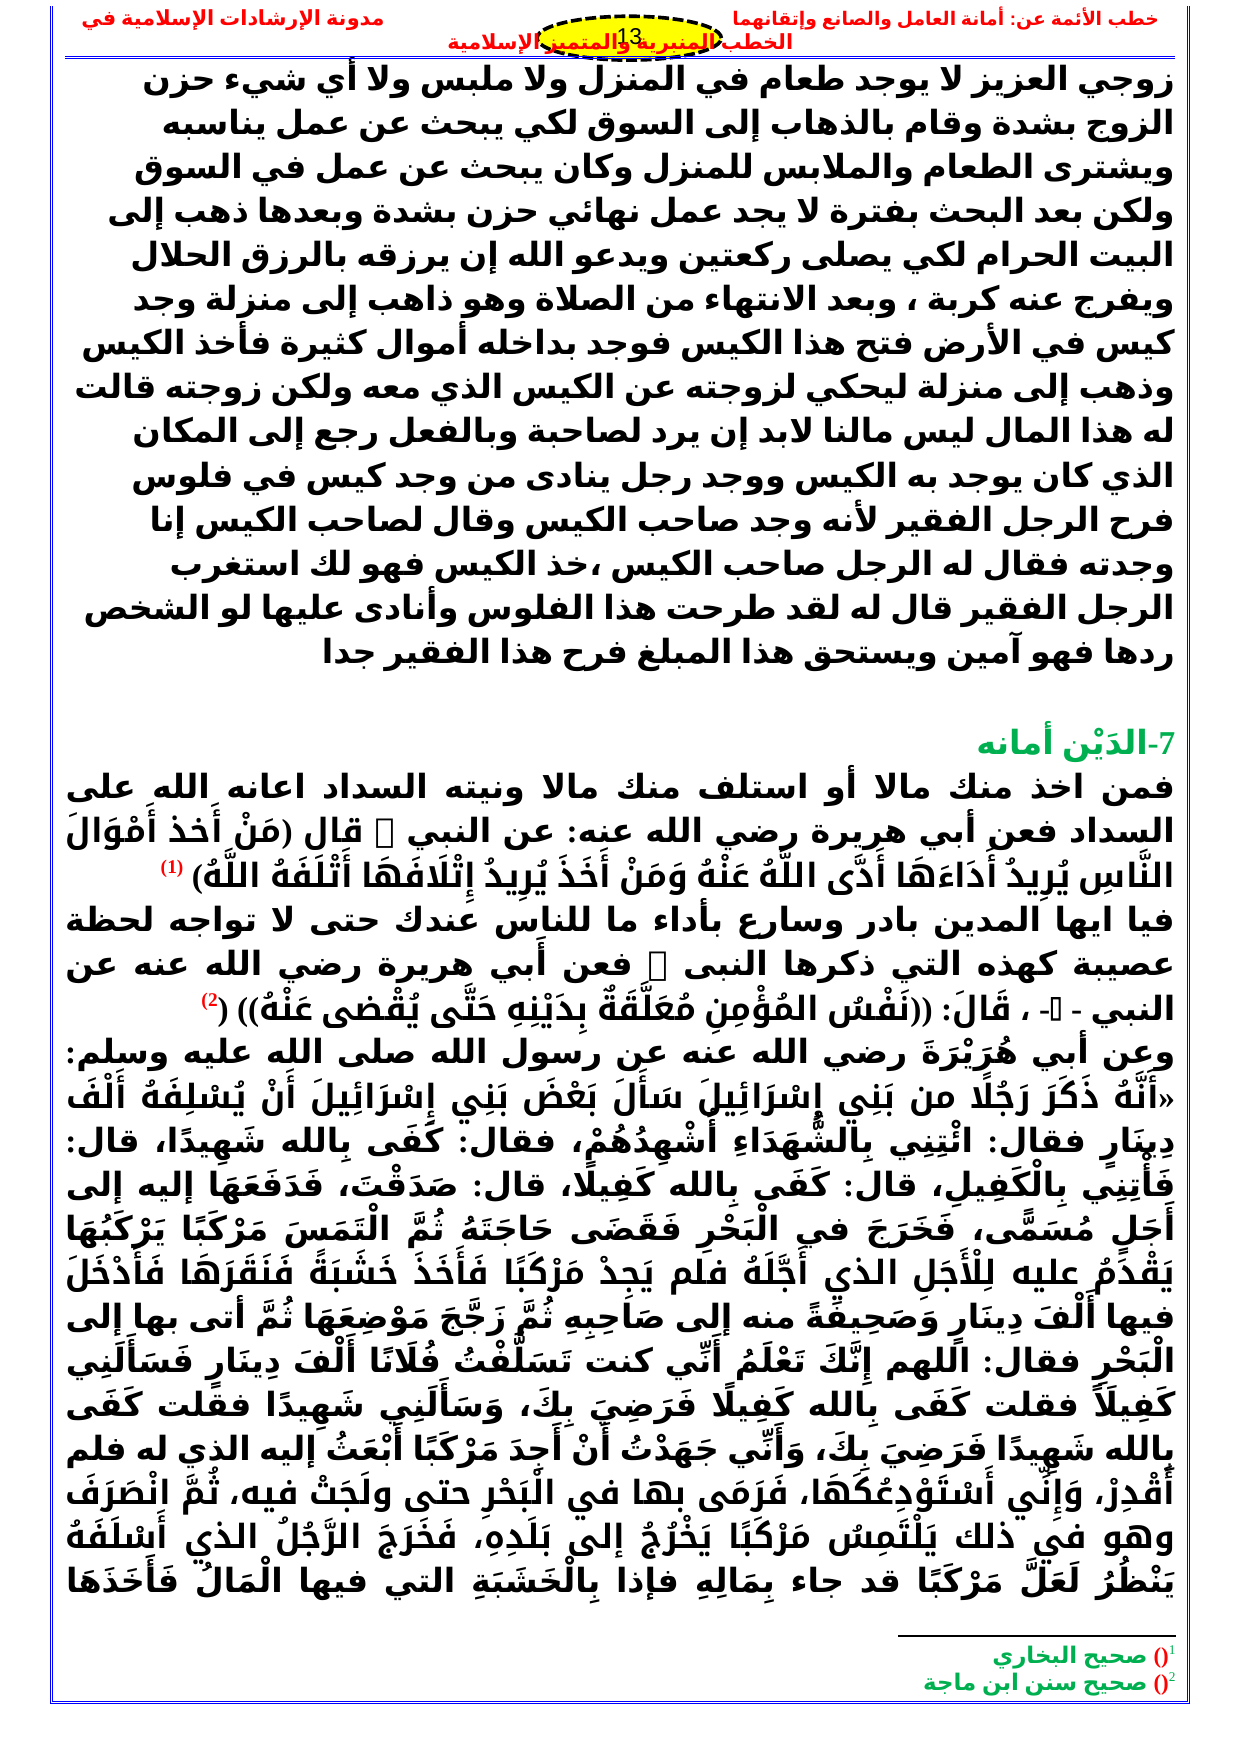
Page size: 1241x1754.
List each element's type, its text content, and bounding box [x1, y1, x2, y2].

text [65, 59, 1175, 670]
text فمن اخذ منك مالا أو استلف منك مالا ونيته السداد اعانه الله على السداد فعن أبي هريرة رضي الله عنه: عن النبي قال (مَنْ أَخذ أَمْوَالَ النَّاسِ يُرِيدُ أَدَاءَهَا أَدَّى اللَّهُ عَنْهُ وَمَنْ أَخَذَ يُرِيدُ إِتْلَافَهَا أَتْلَفَهُ اللَّهُ) () [65, 767, 1175, 894]
text فيا ايها المدين بادر وسارع بأداء ما للناس عندك حتى لا تواجه لحظة عصيبة كهذه التي ذكرها النبى فعن أَبي هريرة رضي الله عنه عن النبي - - ، قَالَ: ((نَفْسُ المُؤْمِنِ مُعَلَّقَةٌ بِدَيْنِهِ حَتَّى يُقْضى عَنْهُ)) () [65, 900, 1175, 1027]
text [65, 1033, 1175, 1600]
text 7-الدَيْن أمانه [65, 723, 1175, 761]
